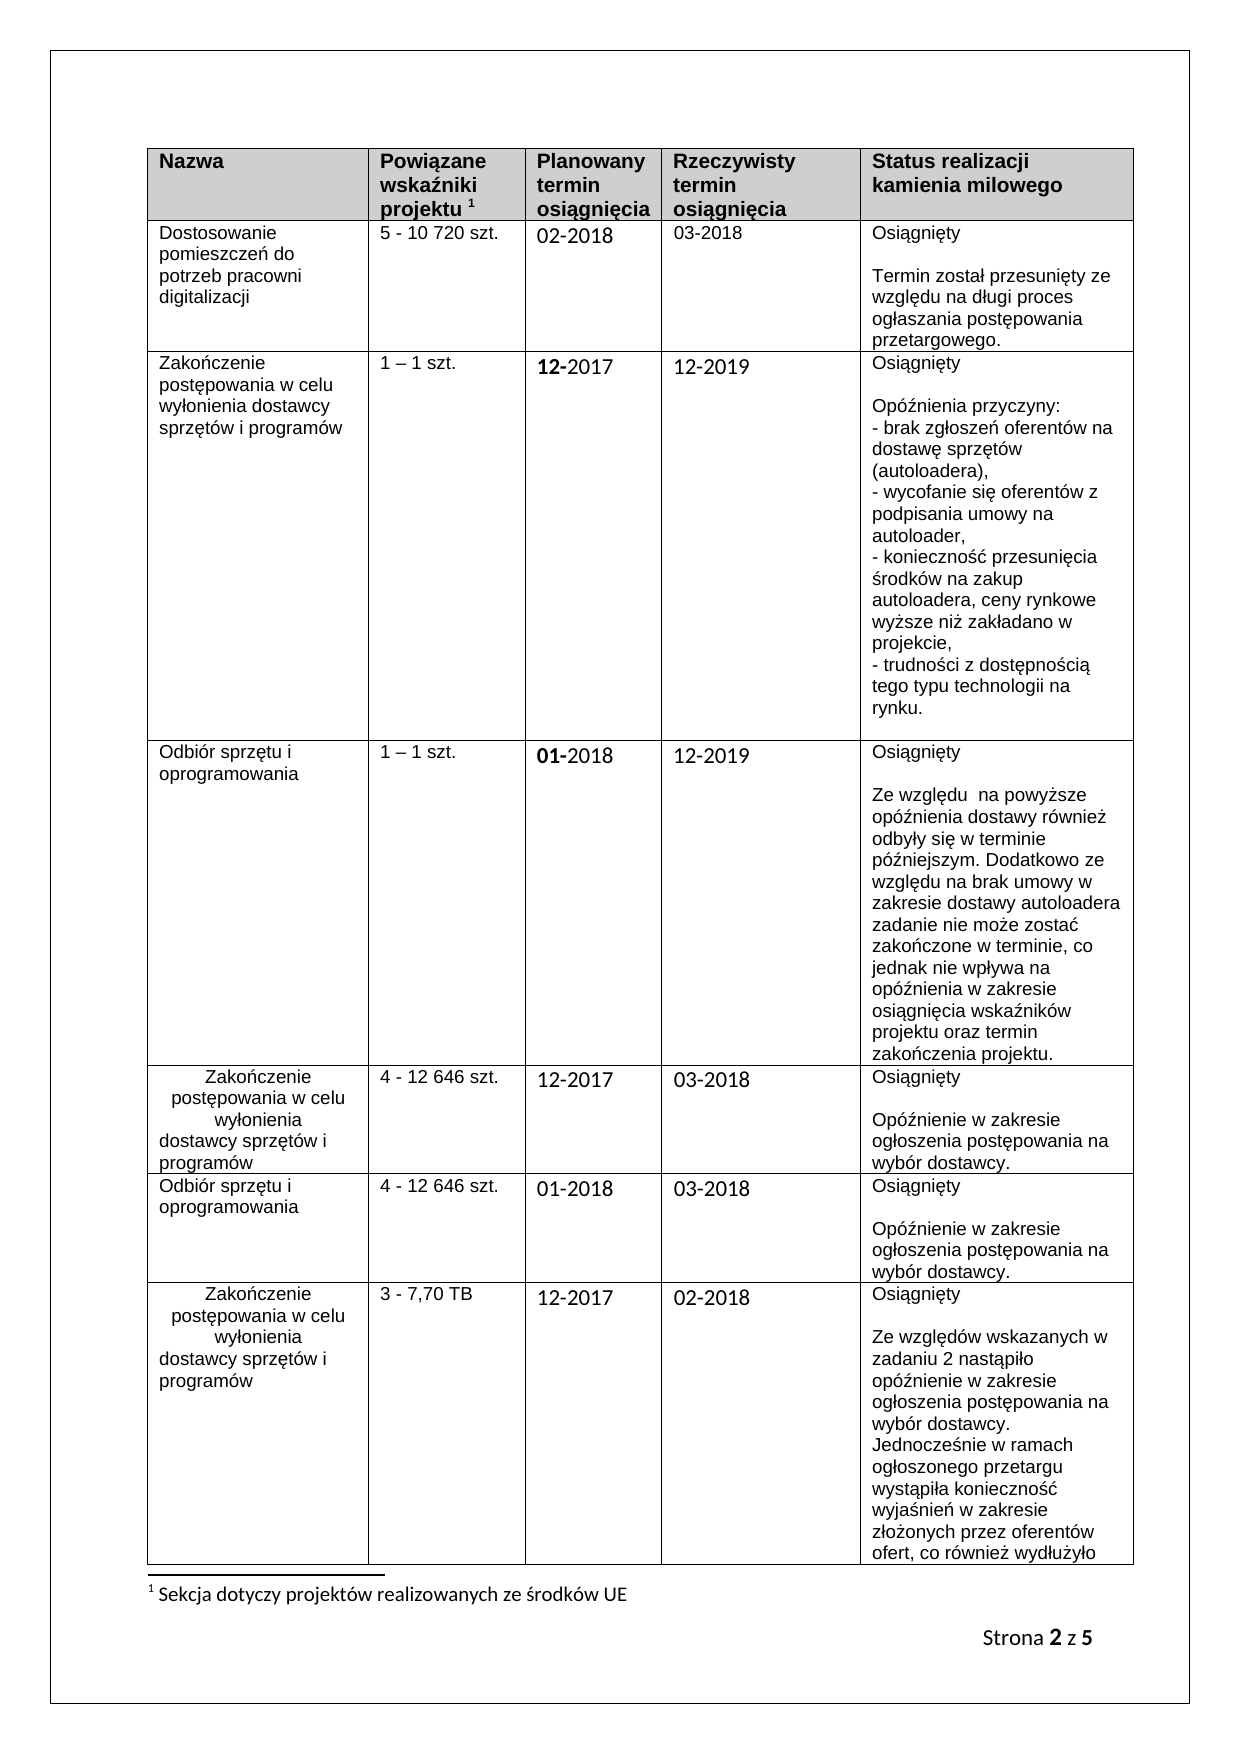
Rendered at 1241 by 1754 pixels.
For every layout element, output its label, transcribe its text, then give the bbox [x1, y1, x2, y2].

table_cell Osiągnięty Opóźnienia przyczyny: - brak zgłoszeń oferentów na dostawę sprzętów (autoloadera), - wycofanie się oferentów z podpisania umowy na autoloader, - konieczność przesunięcia środków na zakup autoloadera, ceny rynkowe wyższe niż zakładano w projekcie, - trudności z dostępnością tego typu technologii na rynku. [861, 352, 1133, 740]
table_cell 1 – 1 szt. [369, 352, 525, 740]
table_cell 3 - 7,70 TB [369, 1283, 525, 1563]
table_cell 4 - 12 646 szt. [369, 1174, 525, 1282]
table_cell Odbiór sprzętu i oprogramowania [148, 1174, 368, 1282]
table_cell 02-2018 [526, 221, 661, 351]
table_cell 1 – 1 szt. [369, 741, 525, 1064]
table_cell 12-2017 [526, 1283, 661, 1563]
table_header Planowany termin osiągnięcia [526, 149, 661, 220]
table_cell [861, 1283, 1133, 1563]
table_header Rzeczywisty termin osiągnięcia [662, 149, 860, 220]
table_cell Zakończenie postępowania w celu wyłonienia dostawcy sprzętów i programów [148, 1066, 368, 1173]
table_cell Osiągnięty Termin został przesunięty ze względu na długi proces ogłaszania postępowania przetargowego. [861, 221, 1133, 351]
table_cell 12-2019 [662, 352, 860, 740]
table_header Powiązane wskaźniki projektu [369, 149, 525, 220]
table_header Nazwa [148, 149, 368, 220]
table_cell Osiągnięty Ze względu na powyższe opóźnienia dostawy również odbyły się w terminie późniejszym. Dodatkowo ze względu na brak umowy w zakresie dostawy autoloadera zadanie nie może zostać zakończone w terminie, co jednak nie wpływa na opóźnienia w zakresie osiągnięcia wskaźników projektu oraz termin zakończenia projektu. [861, 741, 1133, 1064]
table_cell Dostosowanie pomieszczeń do potrzeb pracowni digitalizacji [148, 221, 368, 351]
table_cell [148, 1283, 368, 1563]
table_header Status realizacji kamienia milowego [861, 149, 1133, 220]
table_cell 03-2018 [662, 1174, 860, 1282]
table_cell 4 - 12 646 szt. [369, 1066, 525, 1173]
table_cell 12-2019 [662, 741, 860, 1064]
table_cell 01-2018 [526, 741, 661, 1064]
table_cell 03-2018 [662, 1066, 860, 1173]
table_cell 5 - 10 720 szt. [369, 221, 525, 351]
table_cell Odbiór sprzętu i oprogramowania [148, 741, 368, 1064]
table_cell 02-2018 [662, 1283, 860, 1563]
table_cell Osiągnięty Opóźnienie w zakresie ogłoszenia postępowania na wybór dostawcy. [861, 1066, 1133, 1173]
table_cell 01-2018 [526, 1174, 661, 1282]
table_cell Osiągnięty Opóźnienie w zakresie ogłoszenia postępowania na wybór dostawcy. [861, 1174, 1133, 1282]
table_cell 12-2017 [526, 1066, 661, 1173]
table_cell Zakończenie postępowania w celu wyłonienia dostawcy sprzętów i programów [148, 352, 368, 740]
table_cell 03-2018 [662, 221, 860, 351]
table_cell 12-2017 [526, 352, 661, 740]
